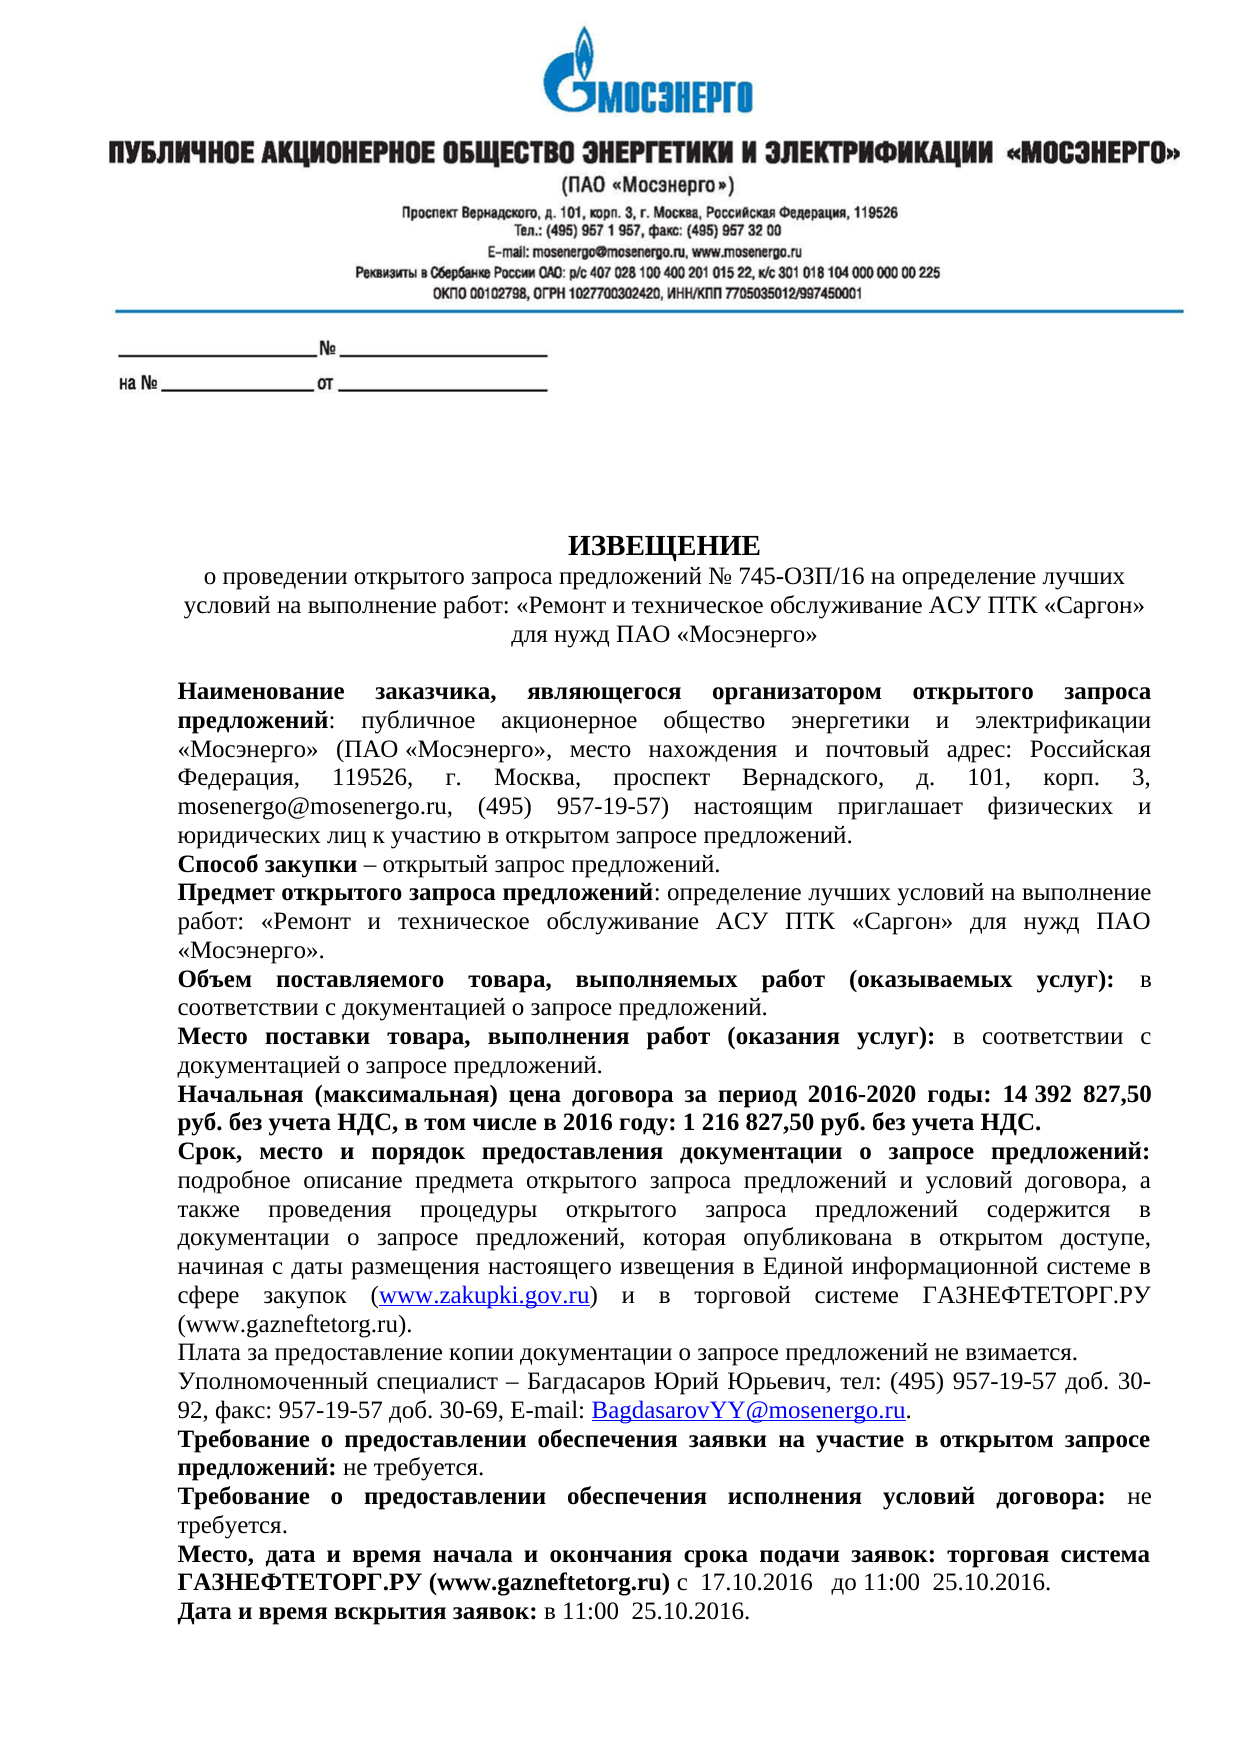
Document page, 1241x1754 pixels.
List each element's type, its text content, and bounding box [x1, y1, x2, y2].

text Объем поставляемого товара, выполняемых работ (оказываемых услуг): в соответствии с документацией о запросе предложений. [177, 964, 1152, 1021]
text Дата и время вскрытия заявок: в 11:00 25.10.2016. [177, 1596, 1152, 1625]
text Наименование заказчика, являющегося организатором открытого запроса предложений: публичное акционерное общество энергетики и электрификации «Мосэнерго» (ПАО «Мосэнерго», место нахождения и почтовый адрес: Российская Федерация, 119526, г. Москва, проспект Вернадского, д. 101, корп. 3, mosenergo@mosenergo.ru, (495) 957-19-57) настоящим приглашает физических и юридических лиц к участию в открытом запросе предложений. [177, 676, 1152, 849]
text Начальная (максимальная) цена договора за период 2016-2020 годы: 14 392 827,50 руб. без учета НДС, в том числе в 2016 году: 1 216 827,50 руб. без учета НДС. [177, 1079, 1152, 1136]
text ИЗВЕЩЕНИЕ [177, 528, 1152, 561]
text Требование о предоставлении обеспечения заявки на участие в открытом запросе предложений: не требуется. [177, 1424, 1152, 1481]
text о проведении открытого запроса предложений № 745-ОЗП/16 на определение лучших условий на выполнение работ: «Ремонт и техническое обслуживание АСУ ПТК «Саргон» для нужд ПАО «Мосэнерго» [177, 561, 1152, 647]
text Уполномоченный специалист – Багдасаров Юрий Юрьевич, тел: (495) 957-19-57 доб. 30-92, факс: 957-19-57 доб. 30-69, E-mail: BagdasarovYY@mosenergo.ru. [177, 1366, 1152, 1424]
text Предмет открытого запроса предложений: определение лучших условий на выполнение работ: «Ремонт и техническое обслуживание АСУ ПТК «Саргон» для нужд ПАО «Мосэнерго». [177, 877, 1152, 964]
text Срок, место и порядок предоставления документации о запросе предложений: подробное описание предмета открытого запроса предложений и условий договора, а также проведения процедуры открытого запроса предложений содержится в документации о запросе предложений, которая опубликована в открытом доступе, начиная с даты размещения настоящего извещения в Единой информационной системе в сфере закупок (www.zakupki.gov.ru) и в торговой системе ГАЗНЕФТЕТОРГ.РУ (www.gazneftetorg.ru). [177, 1136, 1152, 1337]
text Требование о предоставлении обеспечения исполнения условий договора: не требуется. [177, 1481, 1152, 1539]
picture [0, 0, 1241, 438]
text Место, дата и время начала и окончания срока подачи заявок: торговая система ГАЗНЕФТЕТОРГ.РУ (www.gazneftetorg.ru) с 17.10.2016 до 11:00 25.10.2016. [177, 1539, 1152, 1596]
text Способ закупки – открытый запрос предложений. [177, 849, 1152, 877]
text Место поставки товара, выполнения работ (оказания услуг): в соответствии с документацией о запросе предложений. [177, 1021, 1152, 1079]
text Плата за предоставление копии документации о запросе предложений не взимается. [177, 1337, 1152, 1366]
